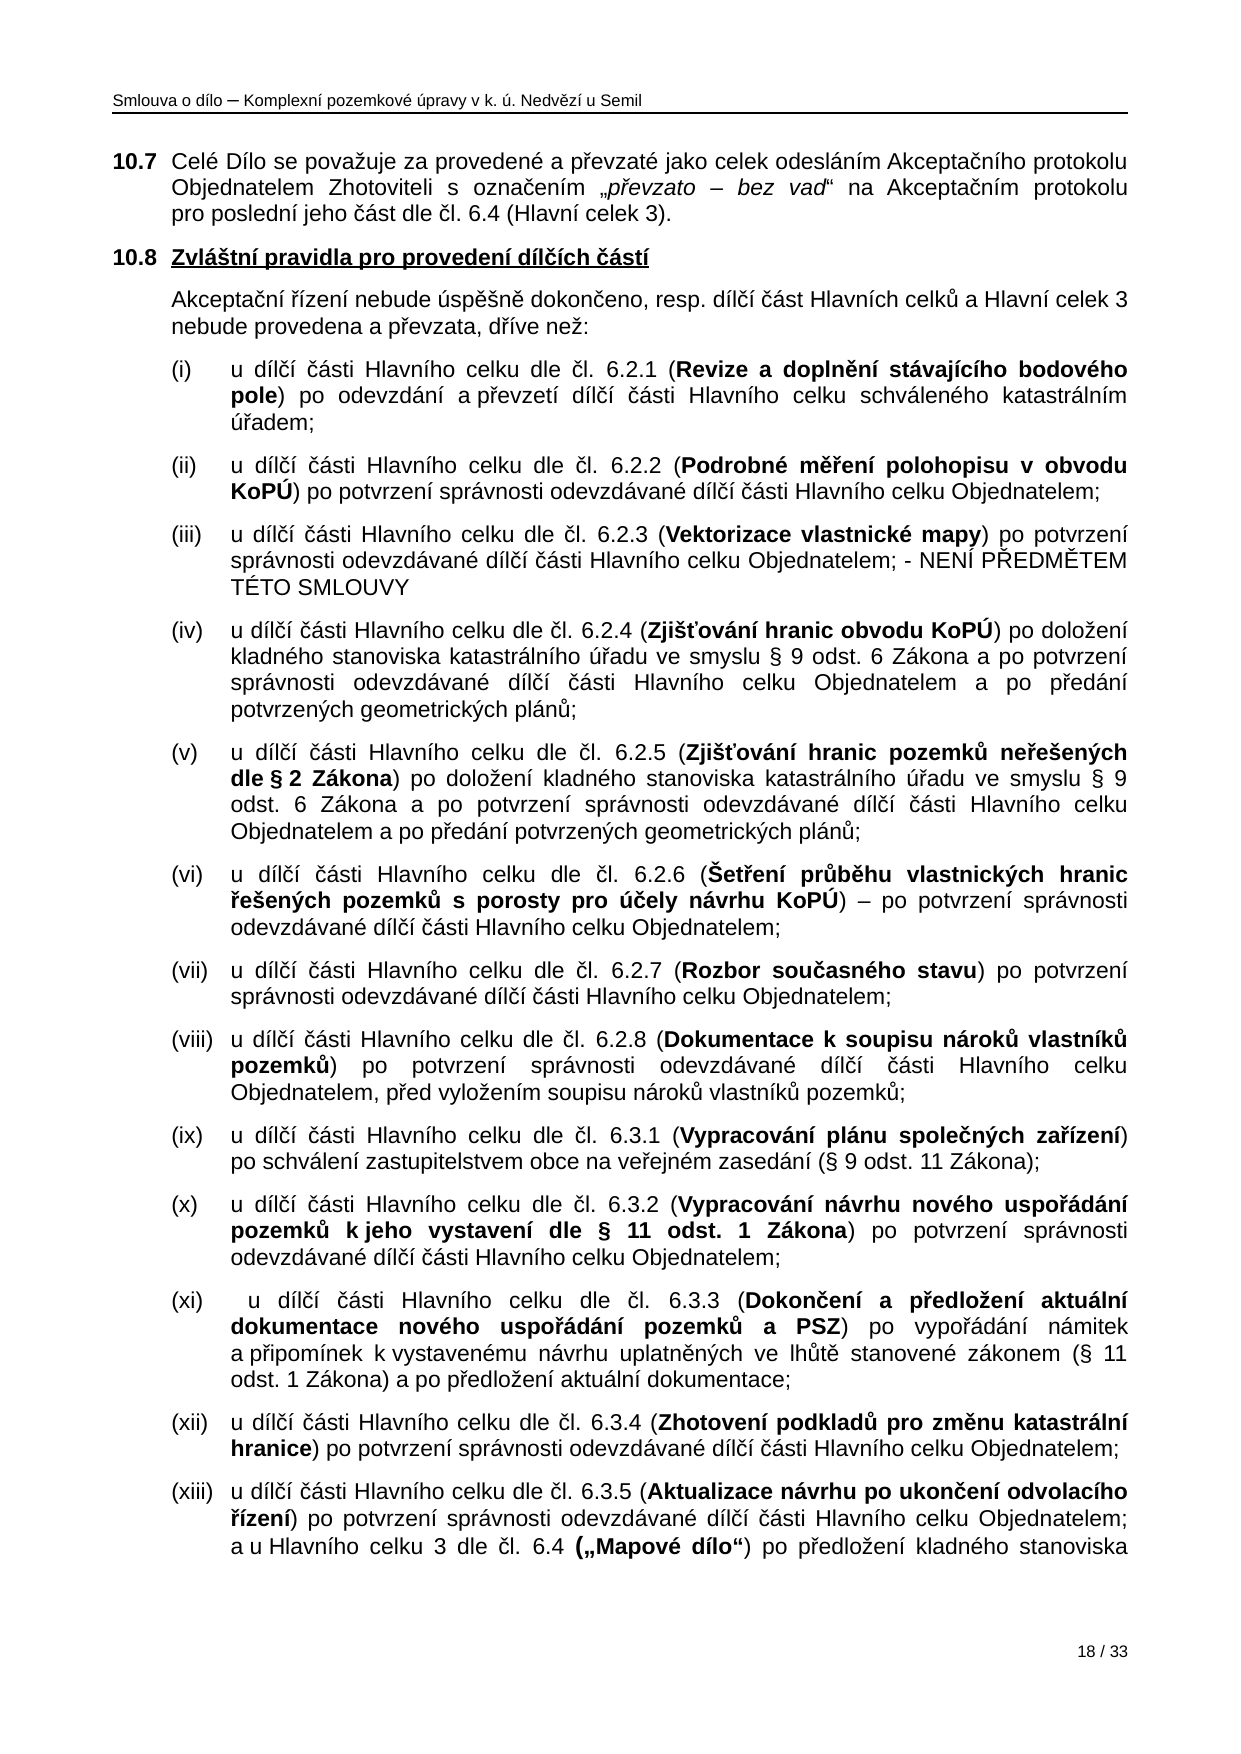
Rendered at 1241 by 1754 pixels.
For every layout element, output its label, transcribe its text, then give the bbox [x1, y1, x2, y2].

list u dílčí části Hlavního celku dle čl. 6.2.2 (Podrobné měření polohopisu v obvodu KoPÚ) po potvrzení správnosti odevzdávané dílčí části Hlavního celku Objednatelem; [171, 452, 1128, 504]
list u dílčí části Hlavního celku dle čl. 6.3.1 (Vypracování plánu společných zařízení) po schválení zastupitelstvem obce na veřejném zasedání (§ 9 odst. 11 Zákona); [171, 1122, 1128, 1174]
list Akceptační řízení nebude úspěšně dokončeno, resp. dílčí část Hlavních celků a Hlavní celek 3 nebude provedena a převzata, dříve než: [171, 286, 1128, 339]
list u dílčí části Hlavního celku dle čl. 6.3.2 (Vypracování návrhu nového uspořádání pozemků k jeho vystavení dle § 11 odst. 1 Zákona) po potvrzení správnosti odevzdávané dílčí části Hlavního celku Objednatelem; [171, 1191, 1128, 1270]
list u dílčí části Hlavního celku dle čl. 6.2.8 (Dokumentace k soupisu nároků vlastníků pozemků) po potvrzení správnosti odevzdávané dílčí části Hlavního celku Objednatelem, před vyložením soupisu nároků vlastníků pozemků; [171, 1026, 1128, 1105]
list u dílčí části Hlavního celku dle čl. 6.3.4 (Zhotovení podkladů pro změnu katastrální hranice) po potvrzení správnosti odevzdávané dílčí části Hlavního celku Objednatelem; [171, 1409, 1128, 1462]
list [171, 1478, 1128, 1560]
list u dílčí části Hlavního celku dle čl. 6.2.3 (Vektorizace vlastnické mapy) po potvrzení správnosti odevzdávané dílčí části Hlavního celku Objednatelem; - NENÍ PŘEDMĚTEM TÉTO SMLOUVY [171, 521, 1128, 600]
list u dílčí části Hlavního celku dle čl. 6.2.6 (Šetření průběhu vlastnických hranic řešených pozemků s porosty pro účely návrhu KoPÚ) – po potvrzení správnosti odevzdávané dílčí části Hlavního celku Objednatelem; [171, 861, 1128, 940]
list u dílčí části Hlavního celku dle čl. 6.2.5 (Zjišťování hranic pozemků neřešených dle § 2 Zákona) po doložení kladného stanoviska katastrálního úřadu ve smyslu § 9 odst. 6 Zákona a po potvrzení správnosti odevzdávané dílčí části Hlavního celku Objednatelem a po předání potvrzených geometrických plánů; [171, 739, 1128, 844]
text Zvláštní pravidla pro provedení dílčích částí [112, 243, 1128, 270]
list u dílčí části Hlavního celku dle čl. 6.3.3 (Dokončení a předložení aktuální dokumentace nového uspořádání pozemků a PSZ) po vypořádání námitek a připomínek k vystavenému návrhu uplatněných ve lhůtě stanovené zákonem (§ 11 odst. 1 Zákona) a po předložení aktuální dokumentace; [171, 1287, 1128, 1392]
list u dílčí části Hlavního celku dle čl. 6.2.7 (Rozbor současného stavu) po potvrzení správnosti odevzdávané dílčí části Hlavního celku Objednatelem; [171, 957, 1128, 1009]
text Celé Dílo se považuje za provedené a převzaté jako celek odesláním Akceptačního protokolu Objednatelem Zhotoviteli s označením „převzato – bez vad“ na Akceptačním protokolu pro poslední jeho část dle čl. 6.4 (Hlavní celek 3). [112, 148, 1128, 227]
list u dílčí části Hlavního celku dle čl. 6.2.4 (Zjišťování hranic obvodu KoPÚ) po doložení kladného stanoviska katastrálního úřadu ve smyslu § 9 odst. 6 Zákona a po potvrzení správnosti odevzdávané dílčí části Hlavního celku Objednatelem a po předání potvrzených geometrických plánů; [171, 617, 1128, 722]
list u dílčí části Hlavního celku dle čl. 6.2.1 (Revize a doplnění stávajícího bodového pole) po odevzdání a převzetí dílčí části Hlavního celku schváleného katastrálním úřadem; [171, 356, 1128, 435]
